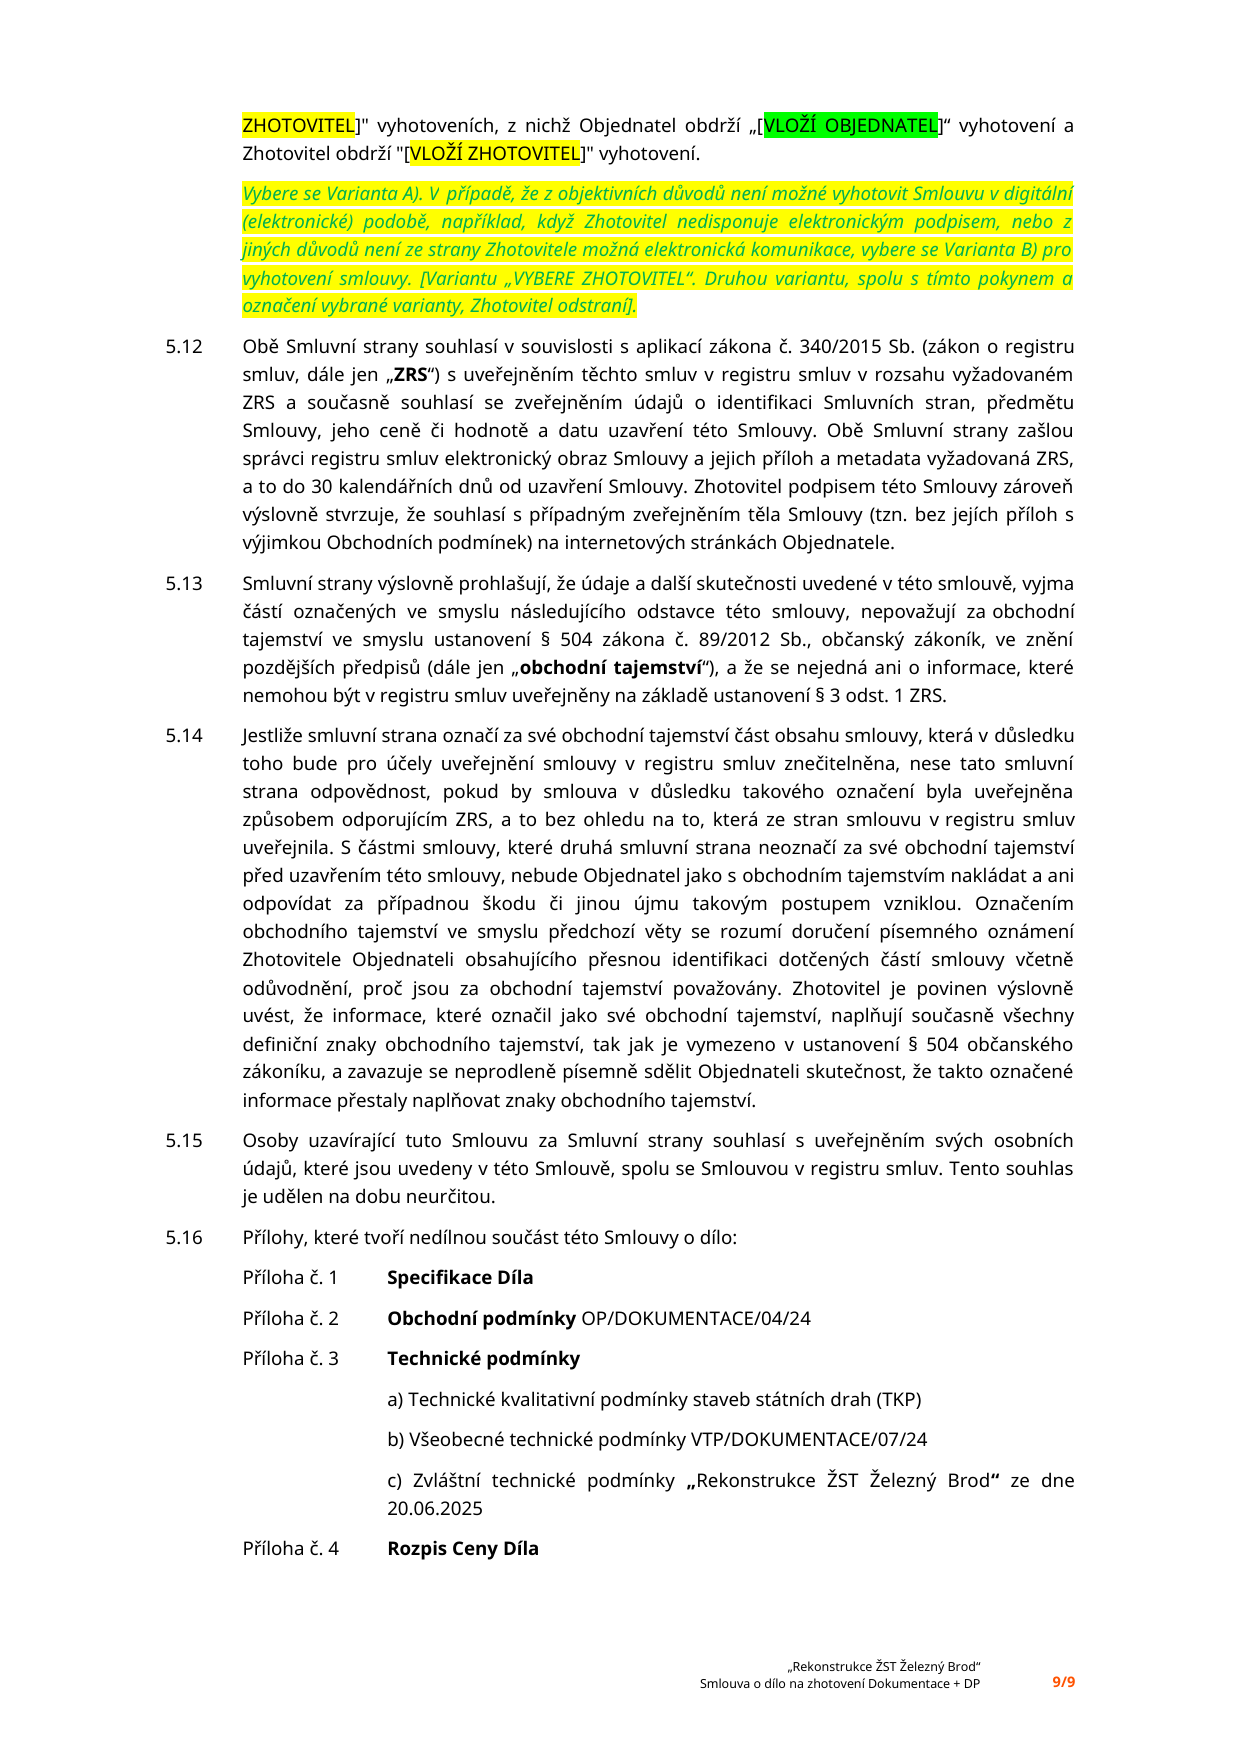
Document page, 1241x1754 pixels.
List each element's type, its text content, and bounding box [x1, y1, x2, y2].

text Příloha č. 2 Obchodní podmínky OP/DOKUMENTACE/04/24 [242, 1305, 1075, 1331]
text Smluvní strany výslovně prohlašují, že údaje a další skutečnosti uvedené v této smlouvě, vyjma částí označených ve smyslu následujícího odstavce této smlouvy, nepovažují za obchodní tajemství ve smyslu ustanovení § 504 zákona č. 89/2012 Sb., občanský zákoník, ve znění pozdějších předpisů (dále jen „obchodní tajemství“), a že se nejedná ani o informace, které nemohou být v registru smluv uveřejněny na základě ustanovení § 3 odst. 1 ZRS. [165, 570, 1075, 708]
text Vybere se Varianta A). V případě, že z objektivních důvodů není možné vyhotovit Smlouvu v digitální (elektronické) podobě, například, když Zhotovitel nedisponuje elektronickým podpisem, nebo z jiných důvodů není ze strany Zhotovitele možná elektronická komunikace, vybere se Varianta B) pro vyhotovení smlouvy. [Variantu „VYBERE ZHOTOVITEL“. Druhou variantu, spolu s tímto pokynem a označení vybrané varianty, Zhotovitel odstraní]. [242, 181, 1075, 318]
text Přílohy, které tvoří nedílnou součást této Smlouvy o dílo: [165, 1224, 1075, 1249]
text Jestliže smluvní strana označí za své obchodní tajemství část obsahu smlouvy, která v důsledku toho bude pro účely uveřejnění smlouvy v registru smluv znečitelněna, nese tato smluvní strana odpovědnost, pokud by smlouva v důsledku takového označení byla uveřejněna způsobem odporujícím ZRS, a to bez ohledu na to, která ze stran smlouvu v registru smluv uveřejnila. S částmi smlouvy, které druhá smluvní strana neoznačí za své obchodní tajemství před uzavřením této smlouvy, nebude Objednatel jako s obchodním tajemstvím nakládat a ani odpovídat za případnou škodu či jinou újmu takovým postupem vzniklou. Označením obchodního tajemství ve smyslu předchozí věty se rozumí doručení písemného oznámení Zhotovitele Objednateli obsahujícího přesnou identifikaci dotčených částí smlouvy včetně odůvodnění, proč jsou za obchodní tajemství považovány. Zhotovitel je povinen výslovně uvést, že informace, které označil jako své obchodní tajemství, naplňují současně všechny definiční znaky obchodního tajemství, tak jak je vymezeno v ustanovení § 504 občanského zákoníku, a zavazuje se neprodleně písemně sdělit Objednateli skutečnost, že takto označené informace přestaly naplňovat znaky obchodního tajemství. [165, 723, 1075, 1112]
text c) Zvláštní technické podmínky „Rekonstrukce ŽST Železný Brod“ ze dne 20.06.2025 [387, 1467, 1075, 1521]
text Příloha č. 1 Specifikace Díla [242, 1264, 1075, 1290]
text Příloha č. 3 Technické podmínky [242, 1346, 1075, 1371]
text Příloha č. 4 Rozpis Ceny Díla [242, 1536, 1075, 1561]
text b) Všeobecné technické podmínky VTP/DOKUMENTACE/07/24 [387, 1427, 1075, 1452]
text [165, 112, 1075, 166]
text a) Technické kvalitativní podmínky staveb státních drah (TKP) [387, 1386, 1075, 1412]
text Osoby uzavírající tuto Smlouvu za Smluvní strany souhlasí s uveřejněním svých osobních údajů, které jsou uvedeny v této Smlouvě, spolu se Smlouvou v registru smluv. Tento souhlas je udělen na dobu neurčitou. [165, 1127, 1075, 1209]
text Obě Smluvní strany souhlasí v souvislosti s aplikací zákona č. 340/2015 Sb. (zákon o registru smluv, dále jen „ZRS“) s uveřejněním těchto smluv v registru smluv v rozsahu vyžadovaném ZRS a současně souhlasí se zveřejněním údajů o identifikaci Smluvních stran, předmětu Smlouvy, jeho ceně či hodnotě a datu uzavření této Smlouvy. Obě Smluvní strany zašlou správci registru smluv elektronický obraz Smlouvy a jejich příloh a metadata vyžadovaná ZRS, a to do 30 kalendářních dnů od uzavření Smlouvy. Zhotovitel podpisem této Smlouvy zároveň výslovně stvrzuje, že souhlasí s případným zveřejněním těla Smlouvy (tzn. bez jejích příloh s výjimkou Obchodních podmínek) na internetových stránkách Objednatele. [165, 333, 1075, 555]
